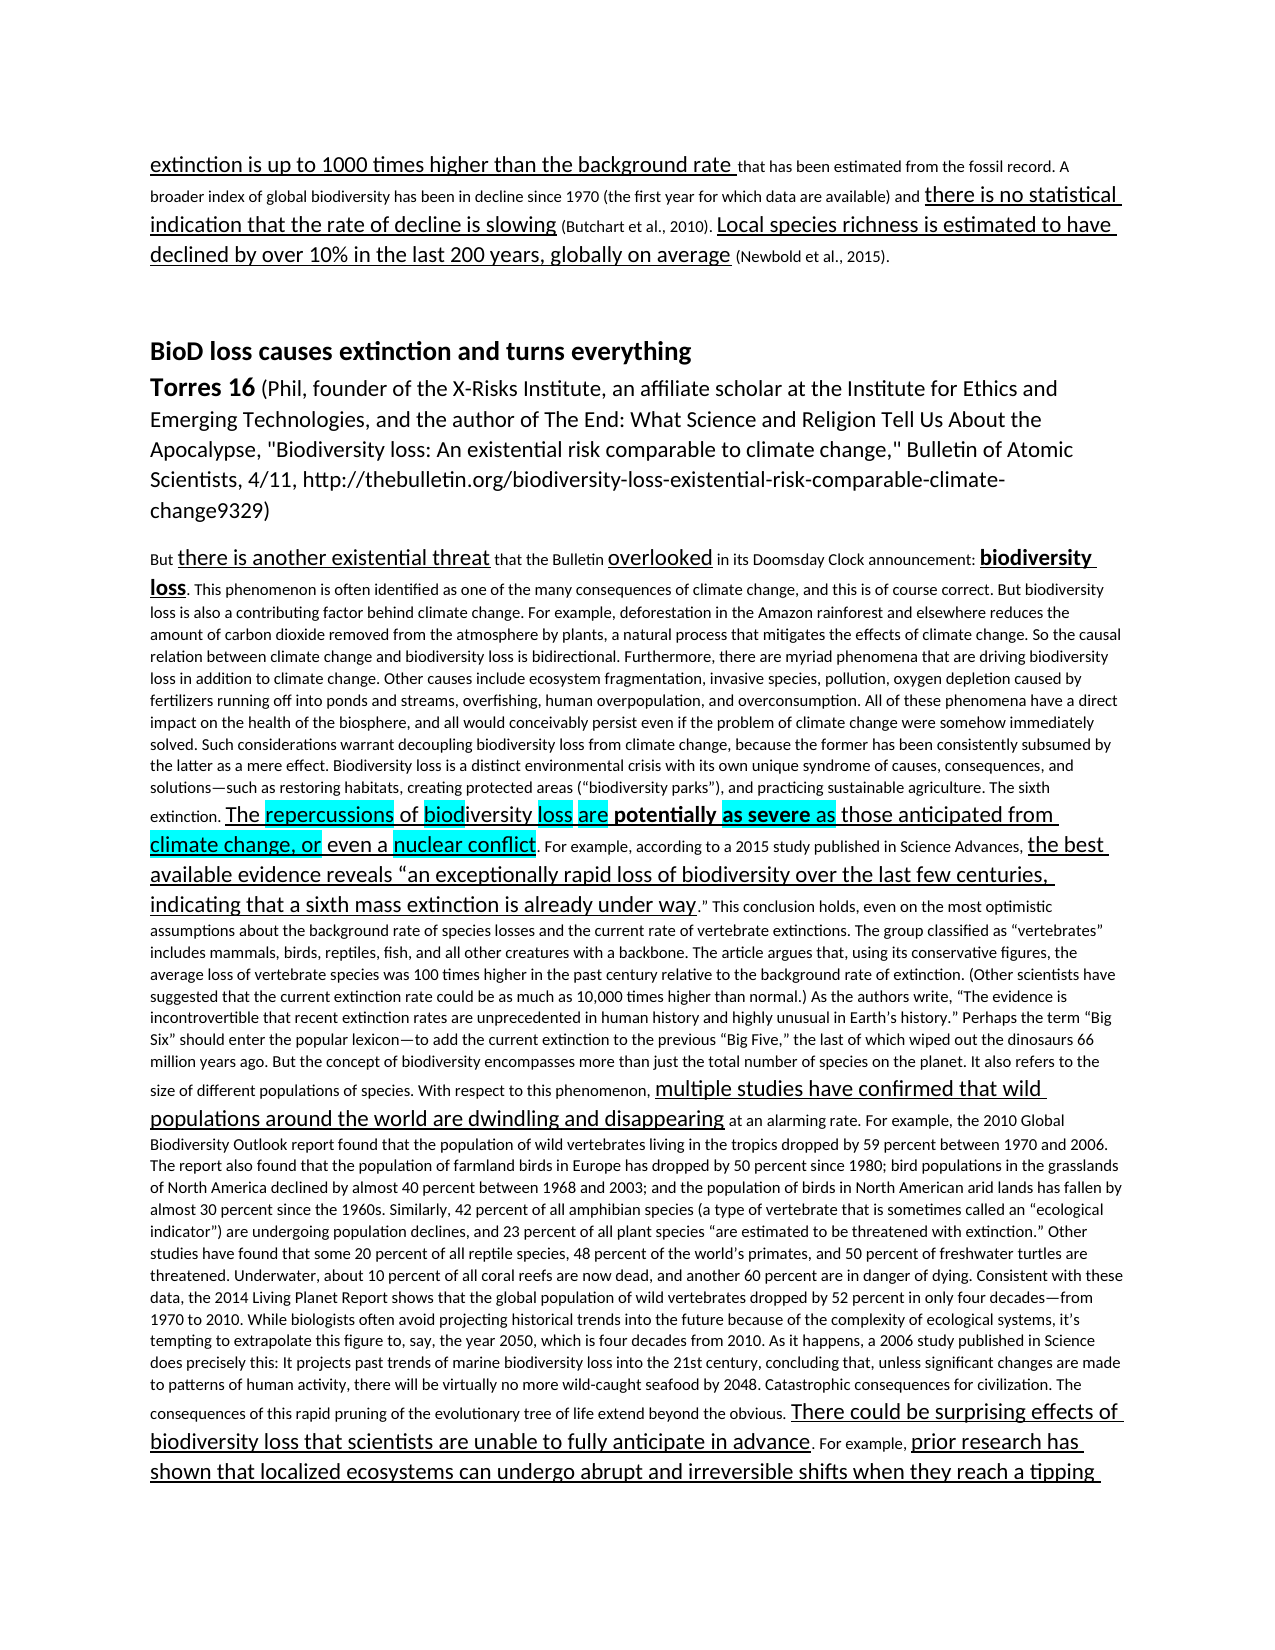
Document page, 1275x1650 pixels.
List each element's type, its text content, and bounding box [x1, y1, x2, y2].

subtitle BioD loss causes extinction and turns everything [150, 334, 1125, 367]
text Torres 16 (Phil, founder of the X-Risks Institute, an affiliate scholar at the Institute for Ethics and Emerging Technologies, and the author of The End: What Science and Religion Tell Us About the Apocalypse, "Biodiversity loss: An existential risk comparable to climate change," Bulletin of Atomic Scientists, 4/11, http://thebulletin.org/biodiversity-loss-existential-risk-comparable-climate-change9329) [150, 370, 1125, 524]
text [150, 150, 1125, 269]
